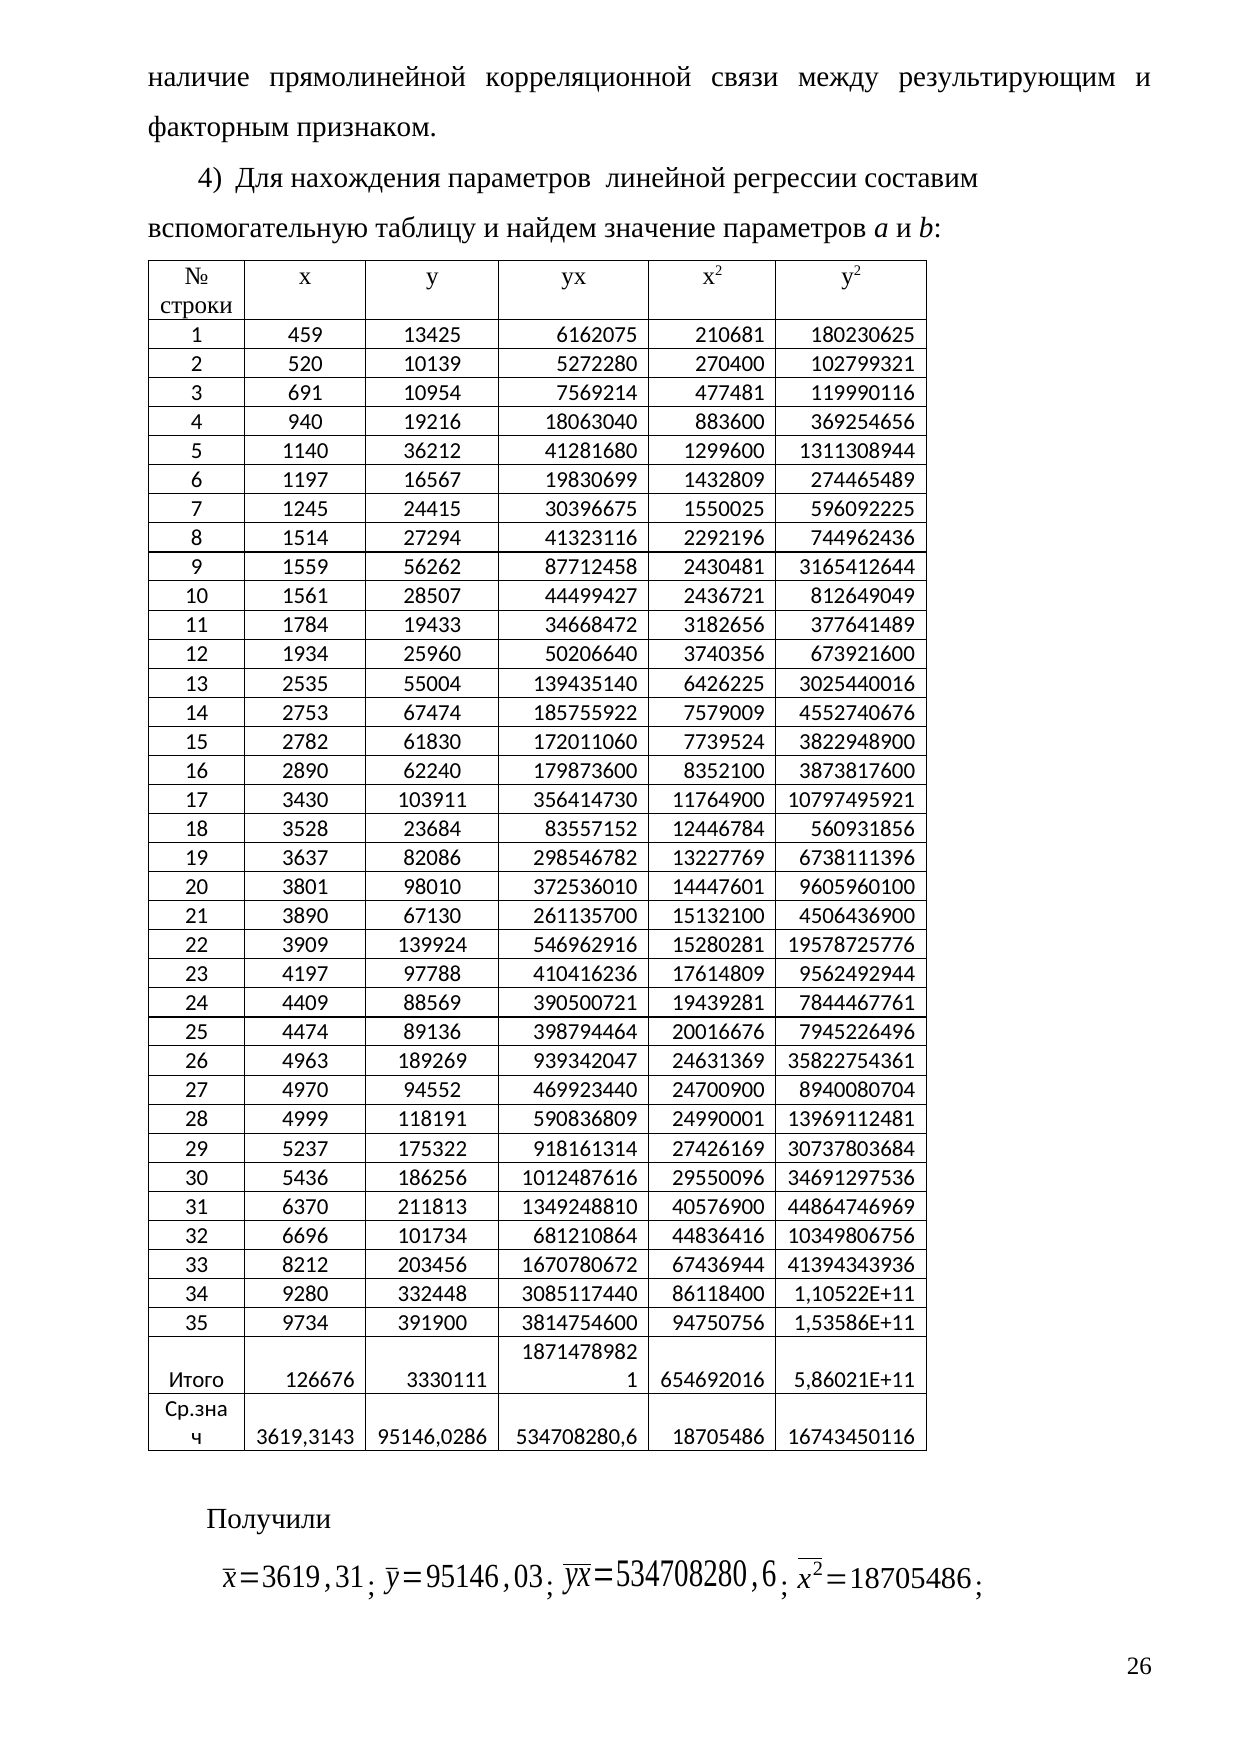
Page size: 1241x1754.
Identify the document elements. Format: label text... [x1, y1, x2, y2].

table_cell 2782 [245, 727, 365, 755]
table_cell 520 [245, 349, 365, 377]
table_cell 175322 [366, 1134, 498, 1162]
table_cell 940 [245, 407, 365, 435]
table_cell 21 [149, 901, 244, 929]
table_cell 6426225 [649, 669, 775, 697]
table_cell 83557152 [499, 814, 648, 842]
table_cell 534708280,6 [499, 1394, 648, 1450]
table_cell 41281680 [499, 436, 648, 464]
table_cell 4506436900 [776, 901, 926, 929]
table_cell 34 [149, 1279, 244, 1307]
table_cell 546962916 [499, 930, 648, 958]
table_cell 40576900 [649, 1192, 775, 1220]
table_cell 691 [245, 378, 365, 406]
table_cell 9734 [245, 1308, 365, 1336]
table_cell 19216 [366, 407, 498, 435]
table_cell 7 [149, 494, 244, 522]
table_cell 596092225 [776, 494, 926, 522]
table_cell 27426169 [649, 1134, 775, 1162]
table_cell 18063040 [499, 407, 648, 435]
table_cell 3025440016 [776, 669, 926, 697]
table_cell 25 [149, 1018, 244, 1045]
table_cell 12 [149, 640, 244, 668]
table_cell 61830 [366, 727, 498, 755]
text Получили [148, 1502, 1152, 1535]
table_cell 17 [149, 785, 244, 813]
table_cell 6738111396 [776, 843, 926, 871]
table_cell Итого [149, 1337, 244, 1393]
table_cell 41394343936 [776, 1250, 926, 1278]
table_cell 654692016 [649, 1337, 775, 1393]
table_cell 10 [149, 581, 244, 609]
table_cell 883600 [649, 407, 775, 435]
table_cell 36212 [366, 436, 498, 464]
table_cell 5,86021E+11 [776, 1337, 926, 1393]
table_cell 1197 [245, 465, 365, 493]
table_cell 3822948900 [776, 727, 926, 755]
table_cell 18 [149, 814, 244, 842]
table_cell 469923440 [499, 1076, 648, 1103]
table_cell 89136 [366, 1018, 498, 1045]
table_cell 35 [149, 1308, 244, 1336]
table_cell 139924 [366, 930, 498, 958]
table_cell 3330111 [366, 1337, 498, 1393]
table_cell 94552 [366, 1076, 498, 1103]
text вспомогательную таблицу и найдем значение параметров а и b: [148, 210, 1152, 243]
table_cell 3801 [245, 872, 365, 900]
table_cell 16567 [366, 465, 498, 493]
table_cell 86118400 [649, 1279, 775, 1307]
table_cell 20 [149, 872, 244, 900]
table_cell 94750756 [649, 1308, 775, 1336]
table_cell 14 [149, 698, 244, 726]
table_cell 812649049 [776, 581, 926, 609]
table_cell 1140 [245, 436, 365, 464]
table_cell 10349806756 [776, 1221, 926, 1249]
table_cell 4474 [245, 1018, 365, 1045]
table_cell 172011060 [499, 727, 648, 755]
table_cell 3182656 [649, 611, 775, 638]
table_cell 2436721 [649, 581, 775, 609]
table_cell 3890 [245, 901, 365, 929]
table_cell 26 [149, 1046, 244, 1074]
table_cell 8352100 [649, 756, 775, 784]
table_cell 390500721 [499, 988, 648, 1016]
table_header x2 [649, 261, 775, 319]
table_cell 372536010 [499, 872, 648, 900]
table_cell 377641489 [776, 611, 926, 638]
table_cell 97788 [366, 959, 498, 987]
table_cell 560931856 [776, 814, 926, 842]
table_cell 5237 [245, 1134, 365, 1162]
table_cell 5436 [245, 1163, 365, 1191]
table_cell 34691297536 [776, 1163, 926, 1191]
table_cell 1245 [245, 494, 365, 522]
table_cell 67436944 [649, 1250, 775, 1278]
table_cell 34668472 [499, 611, 648, 638]
table_cell 211813 [366, 1192, 498, 1220]
table_cell 5272280 [499, 349, 648, 377]
table_cell 1432809 [649, 465, 775, 493]
table_cell 7579009 [649, 698, 775, 726]
table_cell 2430481 [649, 553, 775, 580]
table_cell 20016676 [649, 1018, 775, 1045]
table_cell 5 [149, 436, 244, 464]
table_cell 44499427 [499, 581, 648, 609]
table_cell 56262 [366, 553, 498, 580]
table_cell 3165412644 [776, 553, 926, 580]
table_cell 12446784 [649, 814, 775, 842]
list Для нахождения параметров линейной регрессии составим [198, 160, 1152, 193]
table_cell 410416236 [499, 959, 648, 987]
table_cell 6 [149, 465, 244, 493]
table_cell 8212 [245, 1250, 365, 1278]
table_cell 210681 [649, 320, 775, 348]
table_cell 101734 [366, 1221, 498, 1249]
table_cell 119990116 [776, 378, 926, 406]
table_cell 19433 [366, 611, 498, 638]
table_cell 3814754600 [499, 1308, 648, 1336]
table_cell 3 [149, 378, 244, 406]
table_cell 270400 [649, 349, 775, 377]
table_cell 44836416 [649, 1221, 775, 1249]
table_cell 681210864 [499, 1221, 648, 1249]
table_cell 67130 [366, 901, 498, 929]
table_cell 29550096 [649, 1163, 775, 1191]
table_cell 15280281 [649, 930, 775, 958]
table_cell 19578725776 [776, 930, 926, 958]
table_cell 2753 [245, 698, 365, 726]
table_cell 1559 [245, 553, 365, 580]
table_header x [245, 261, 365, 319]
table_cell 7945226496 [776, 1018, 926, 1045]
table_cell 298546782 [499, 843, 648, 871]
table_cell 33 [149, 1250, 244, 1278]
table_cell 1 [149, 320, 244, 348]
table_cell 24 [149, 988, 244, 1016]
table_cell 16 [149, 756, 244, 784]
table_cell 332448 [366, 1279, 498, 1307]
table_cell 939342047 [499, 1046, 648, 1074]
table_cell 9 [149, 553, 244, 580]
table_cell 189269 [366, 1046, 498, 1074]
table_cell 31 [149, 1192, 244, 1220]
table_cell 185755922 [499, 698, 648, 726]
table_cell 95146,0286 [366, 1394, 498, 1450]
table_cell 24631369 [649, 1046, 775, 1074]
table_cell 24415 [366, 494, 498, 522]
table_cell 30 [149, 1163, 244, 1191]
table_cell 19830699 [499, 465, 648, 493]
table_cell 2890 [245, 756, 365, 784]
table_cell 18705486 [649, 1394, 775, 1450]
table_cell 30396675 [499, 494, 648, 522]
text ; ; ; ; [148, 1552, 1152, 1601]
table_cell 1012487616 [499, 1163, 648, 1191]
table_cell 14447601 [649, 872, 775, 900]
table_cell 87712458 [499, 553, 648, 580]
table_cell 261135700 [499, 901, 648, 929]
table_cell 15132100 [649, 901, 775, 929]
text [148, 59, 1152, 143]
table_cell 22 [149, 930, 244, 958]
table_cell 55004 [366, 669, 498, 697]
table_cell 1670780672 [499, 1250, 648, 1278]
table_cell 9605960100 [776, 872, 926, 900]
table_cell Ср.знач [149, 1394, 244, 1450]
table_cell 88569 [366, 988, 498, 1016]
table_cell 1299600 [649, 436, 775, 464]
table_cell 398794464 [499, 1018, 648, 1045]
table_cell 6696 [245, 1221, 365, 1249]
table_cell 18714789821 [499, 1337, 648, 1393]
table_cell 1934 [245, 640, 365, 668]
table_cell 1,10522E+11 [776, 1279, 926, 1307]
table_header № строки [149, 261, 244, 319]
table_cell 118191 [366, 1105, 498, 1133]
table_cell 918161314 [499, 1134, 648, 1162]
table_header y2 [776, 261, 926, 319]
table_cell 203456 [366, 1250, 498, 1278]
table_cell 29 [149, 1134, 244, 1162]
table_cell 27294 [366, 523, 498, 551]
table_cell 391900 [366, 1308, 498, 1336]
table_cell 6162075 [499, 320, 648, 348]
table_cell 126676 [245, 1337, 365, 1393]
table_cell 13969112481 [776, 1105, 926, 1133]
table_cell 50206640 [499, 640, 648, 668]
table_cell 673921600 [776, 640, 926, 668]
table_cell 10954 [366, 378, 498, 406]
table_cell 9562492944 [776, 959, 926, 987]
table_cell 7844467761 [776, 988, 926, 1016]
table_cell 24700900 [649, 1076, 775, 1103]
table_cell 62240 [366, 756, 498, 784]
table_cell 590836809 [499, 1105, 648, 1133]
table_cell 10797495921 [776, 785, 926, 813]
table_cell 28 [149, 1105, 244, 1133]
table_cell 4409 [245, 988, 365, 1016]
table_cell 4970 [245, 1076, 365, 1103]
table_cell 4552740676 [776, 698, 926, 726]
table_cell 11 [149, 611, 244, 638]
table_cell 4197 [245, 959, 365, 987]
table_cell 1349248810 [499, 1192, 648, 1220]
table_cell 13227769 [649, 843, 775, 871]
table_cell 744962436 [776, 523, 926, 551]
table_cell 23684 [366, 814, 498, 842]
table_cell 2535 [245, 669, 365, 697]
table_cell 98010 [366, 872, 498, 900]
table_cell 23 [149, 959, 244, 987]
table_cell 15 [149, 727, 244, 755]
table_cell 19 [149, 843, 244, 871]
table_cell 1514 [245, 523, 365, 551]
table_cell 17614809 [649, 959, 775, 987]
table_cell 274465489 [776, 465, 926, 493]
table_cell 4963 [245, 1046, 365, 1074]
table_cell 477481 [649, 378, 775, 406]
table_cell 1550025 [649, 494, 775, 522]
table_cell 32 [149, 1221, 244, 1249]
table_header yx [499, 261, 648, 319]
table_cell 11764900 [649, 785, 775, 813]
table_cell 6370 [245, 1192, 365, 1220]
table_cell 186256 [366, 1163, 498, 1191]
table_cell 459 [245, 320, 365, 348]
table_cell 16743450116 [776, 1394, 926, 1450]
table_cell 4999 [245, 1105, 365, 1133]
table_cell 41323116 [499, 523, 648, 551]
table_cell 67474 [366, 698, 498, 726]
table_cell 180230625 [776, 320, 926, 348]
table_cell 9280 [245, 1279, 365, 1307]
table_cell 3085117440 [499, 1279, 648, 1307]
table_cell 1784 [245, 611, 365, 638]
table_cell 19439281 [649, 988, 775, 1016]
table_cell 1311308944 [776, 436, 926, 464]
table_cell 10139 [366, 349, 498, 377]
table_cell 13 [149, 669, 244, 697]
table_cell 356414730 [499, 785, 648, 813]
table_cell 3528 [245, 814, 365, 842]
table_cell 1561 [245, 581, 365, 609]
table_cell 7569214 [499, 378, 648, 406]
table_cell 3430 [245, 785, 365, 813]
table_cell 139435140 [499, 669, 648, 697]
table_cell 1,53586E+11 [776, 1308, 926, 1336]
table_header y [366, 261, 498, 319]
table_cell 27 [149, 1076, 244, 1103]
table_cell 30737803684 [776, 1134, 926, 1162]
table_cell 3909 [245, 930, 365, 958]
table_cell 13425 [366, 320, 498, 348]
table_cell 44864746969 [776, 1192, 926, 1220]
table_cell 179873600 [499, 756, 648, 784]
table_cell 102799321 [776, 349, 926, 377]
table_cell 3873817600 [776, 756, 926, 784]
table_cell 103911 [366, 785, 498, 813]
table_cell 4 [149, 407, 244, 435]
table_cell 2 [149, 349, 244, 377]
table_cell 8940080704 [776, 1076, 926, 1103]
table_cell 25960 [366, 640, 498, 668]
table_cell 82086 [366, 843, 498, 871]
table_cell 35822754361 [776, 1046, 926, 1074]
table_cell 3637 [245, 843, 365, 871]
table_cell 2292196 [649, 523, 775, 551]
table_cell 3740356 [649, 640, 775, 668]
table_cell 369254656 [776, 407, 926, 435]
table_cell 28507 [366, 581, 498, 609]
table_cell 7739524 [649, 727, 775, 755]
table_cell 24990001 [649, 1105, 775, 1133]
table_cell 8 [149, 523, 244, 551]
table_cell 3619,3143 [245, 1394, 365, 1450]
